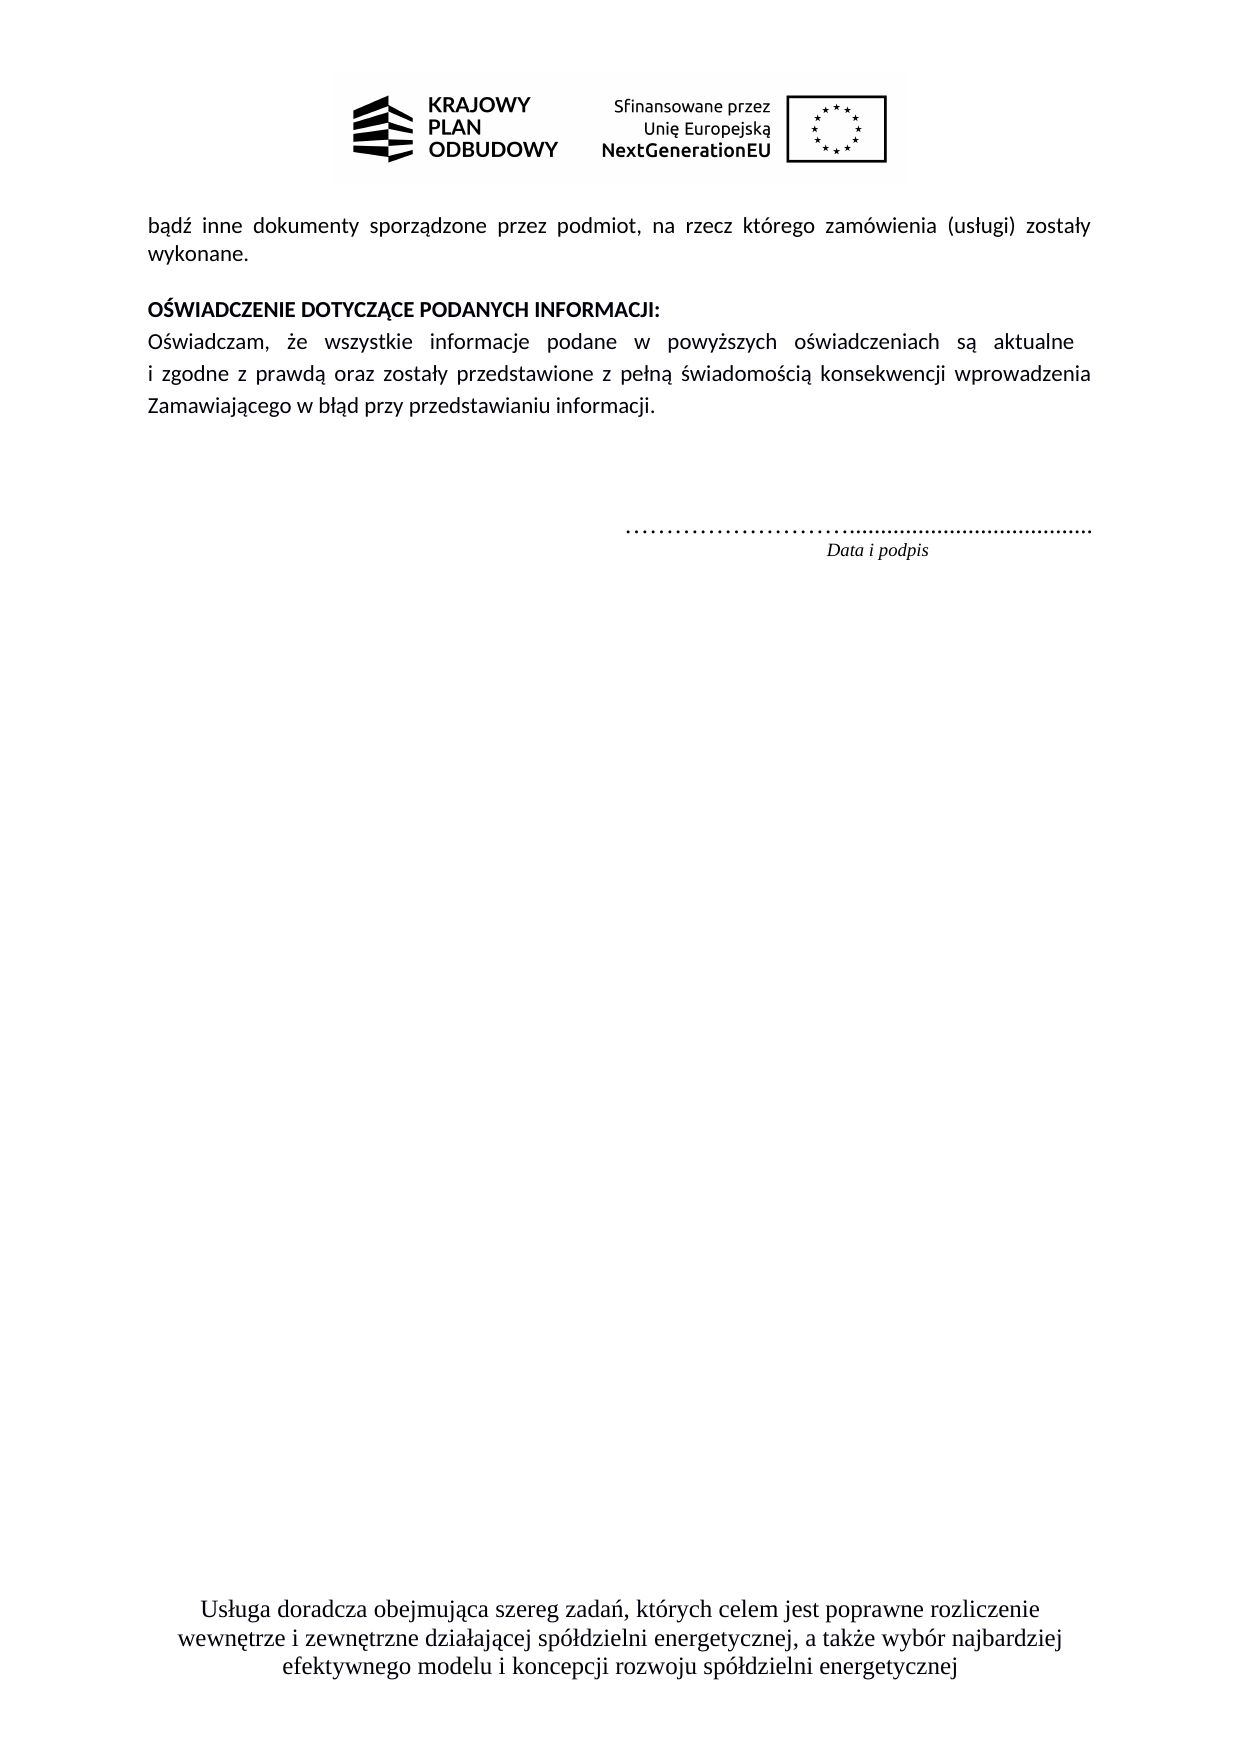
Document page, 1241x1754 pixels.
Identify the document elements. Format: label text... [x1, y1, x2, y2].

text ………………………....................................... [148, 510, 1093, 539]
picture [331, 73, 909, 185]
text Oświadczam, że wszystkie informacje podane w powyższych oświadczeniach są aktualne i zgodne z prawdą oraz zostały przedstawione z pełną świadomością konsekwencji wprowadzenia Zamawiającego w błąd przy przedstawianiu informacji. [148, 327, 1093, 420]
text Data i podpis [591, 539, 1093, 560]
text OŚWIADCZENIE DOTYCZĄCE PODANYCH INFORMACJI: [148, 295, 1093, 323]
